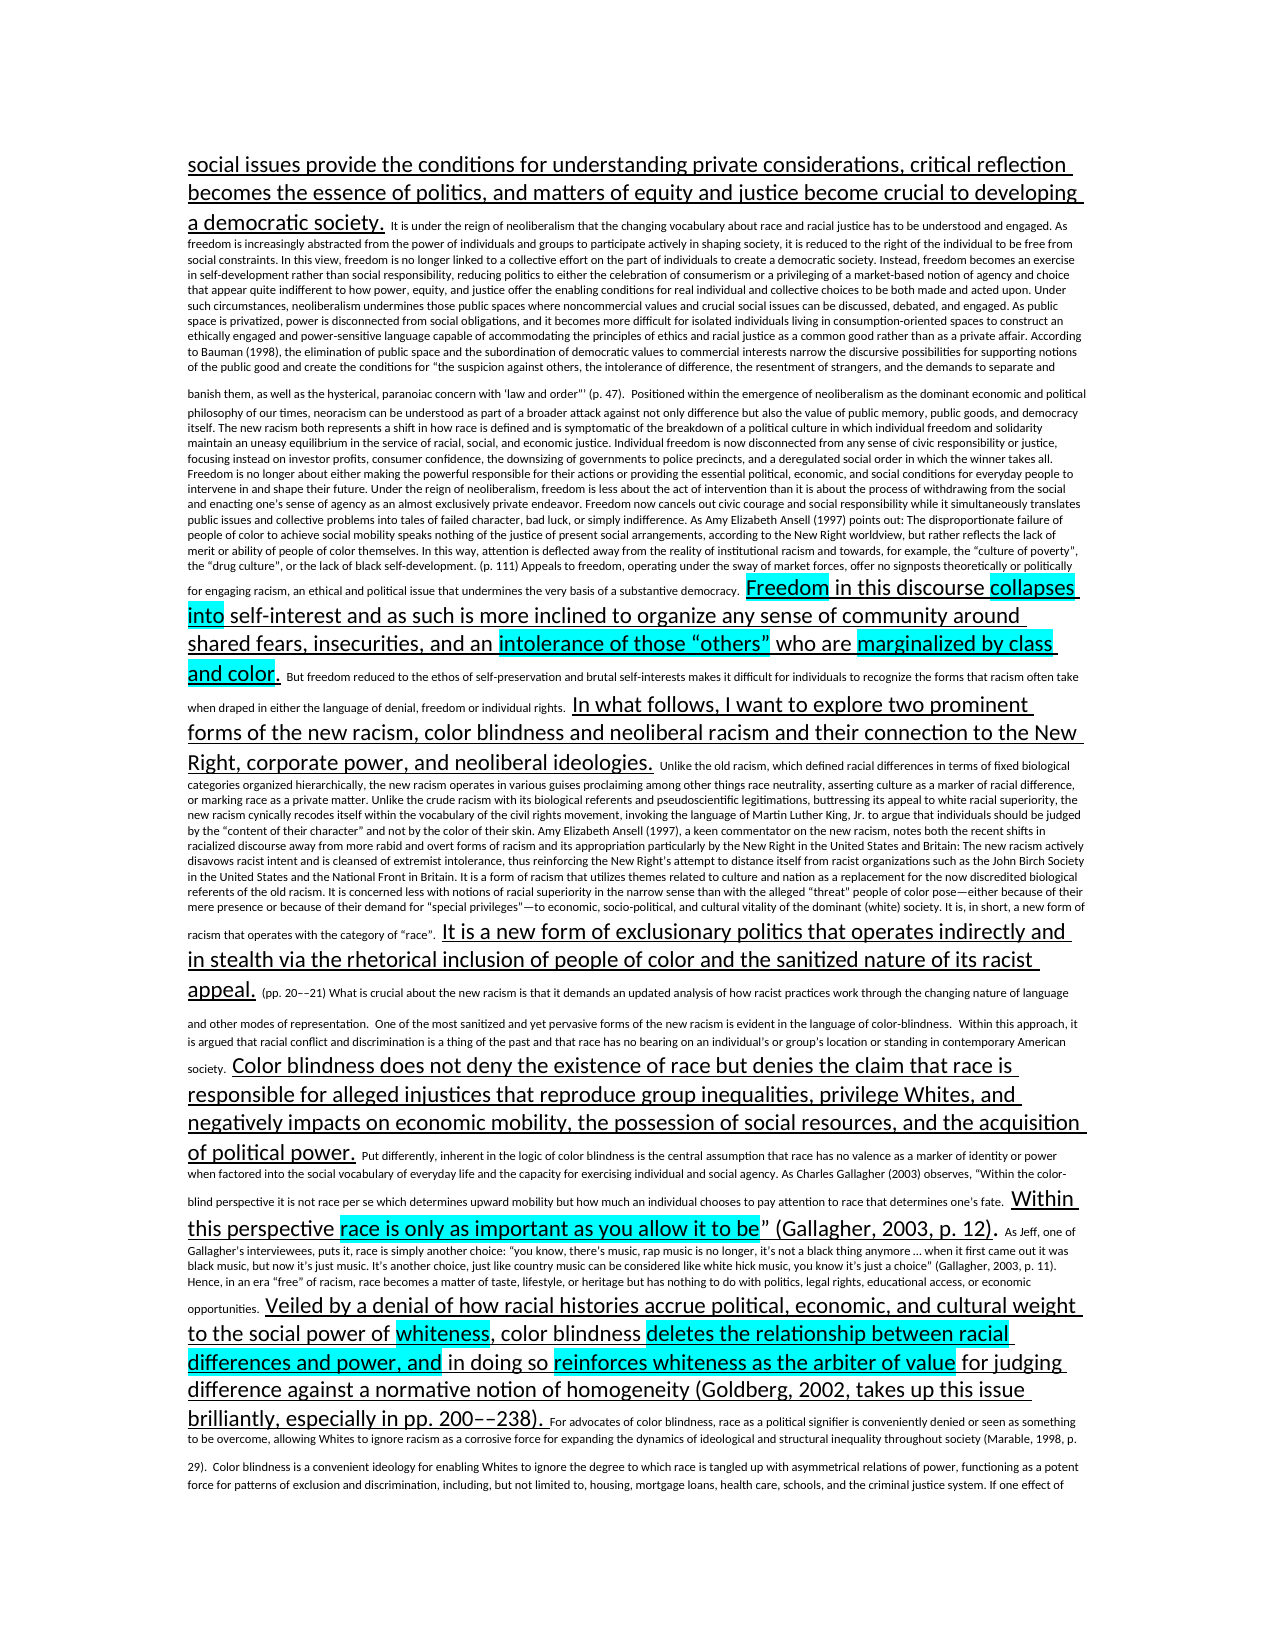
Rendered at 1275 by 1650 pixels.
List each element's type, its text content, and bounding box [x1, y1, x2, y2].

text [187, 150, 1087, 1132]
